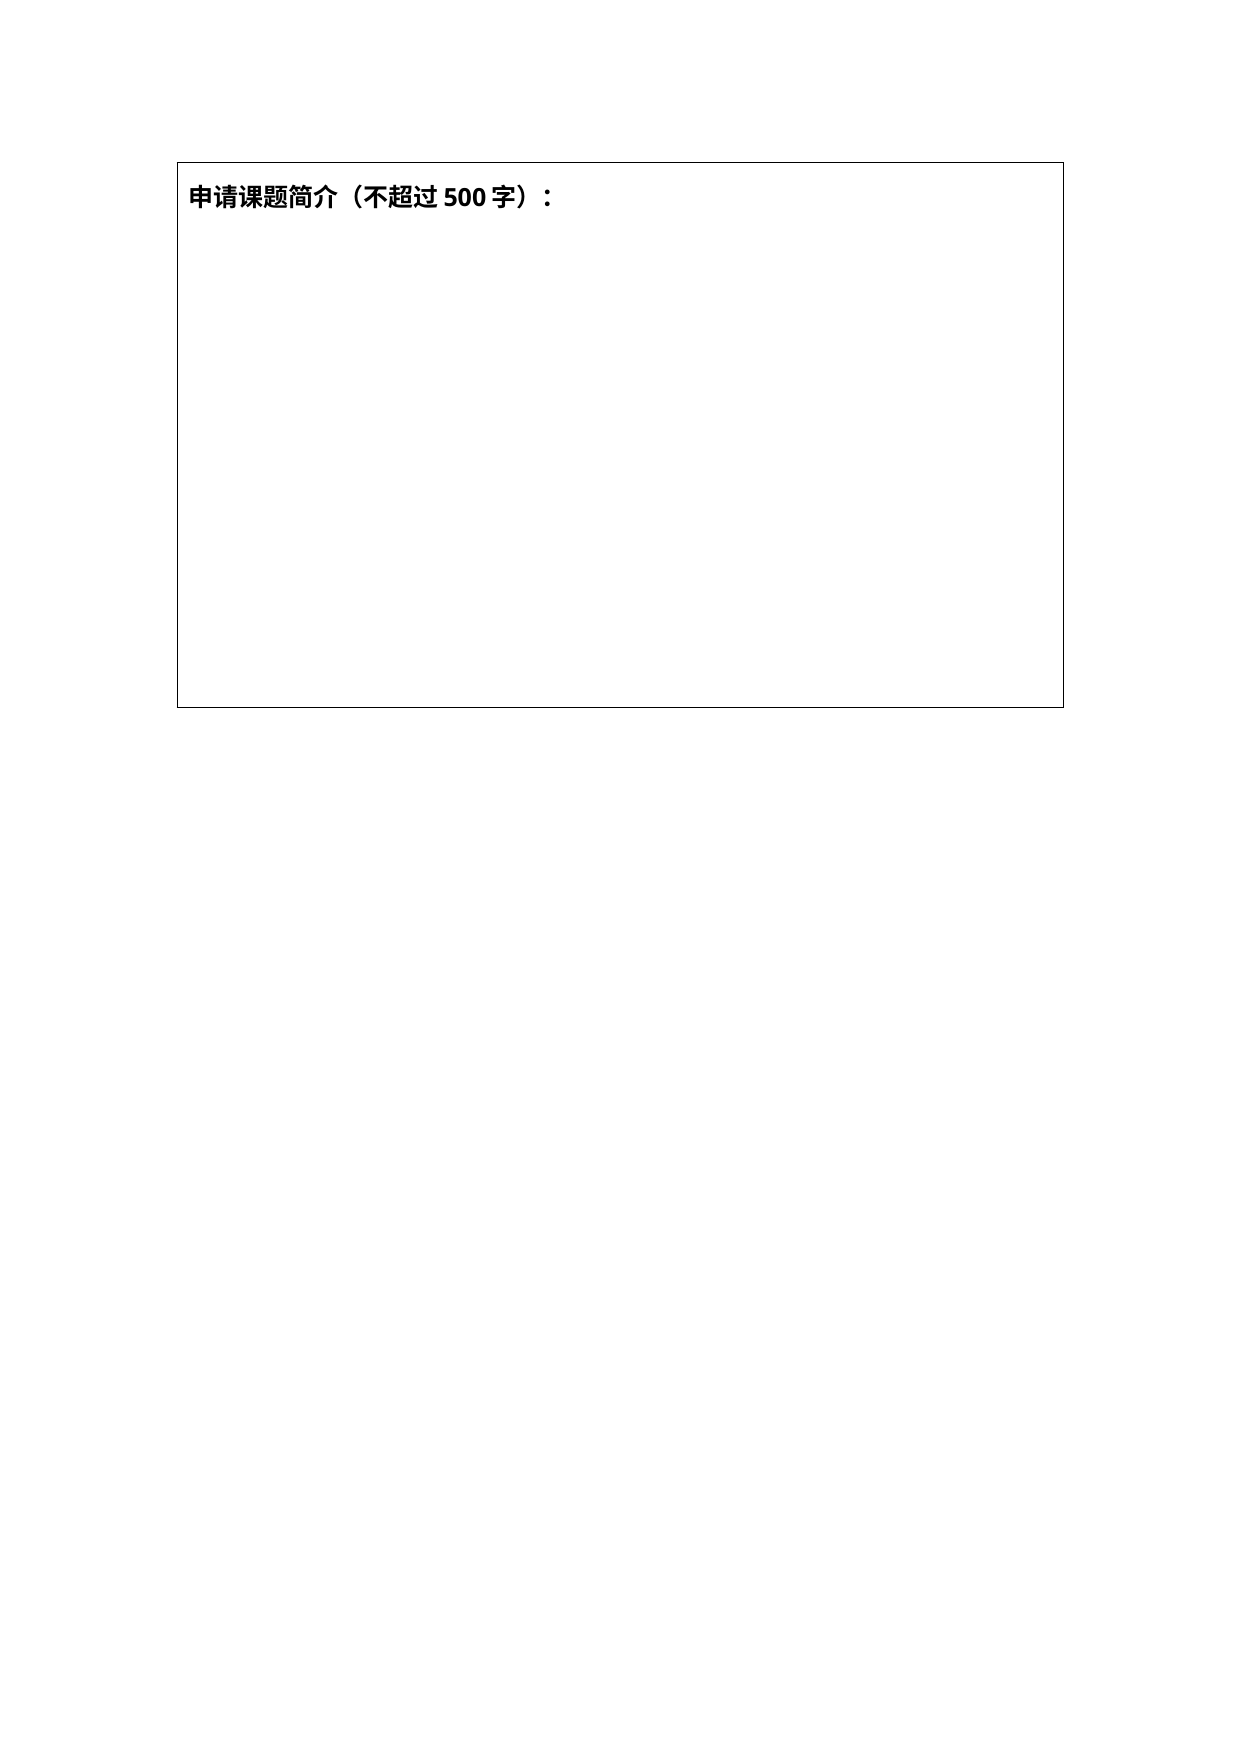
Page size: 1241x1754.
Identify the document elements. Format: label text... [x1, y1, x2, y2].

table_cell 申请课题简介（不超过500字）： [178, 163, 1063, 707]
